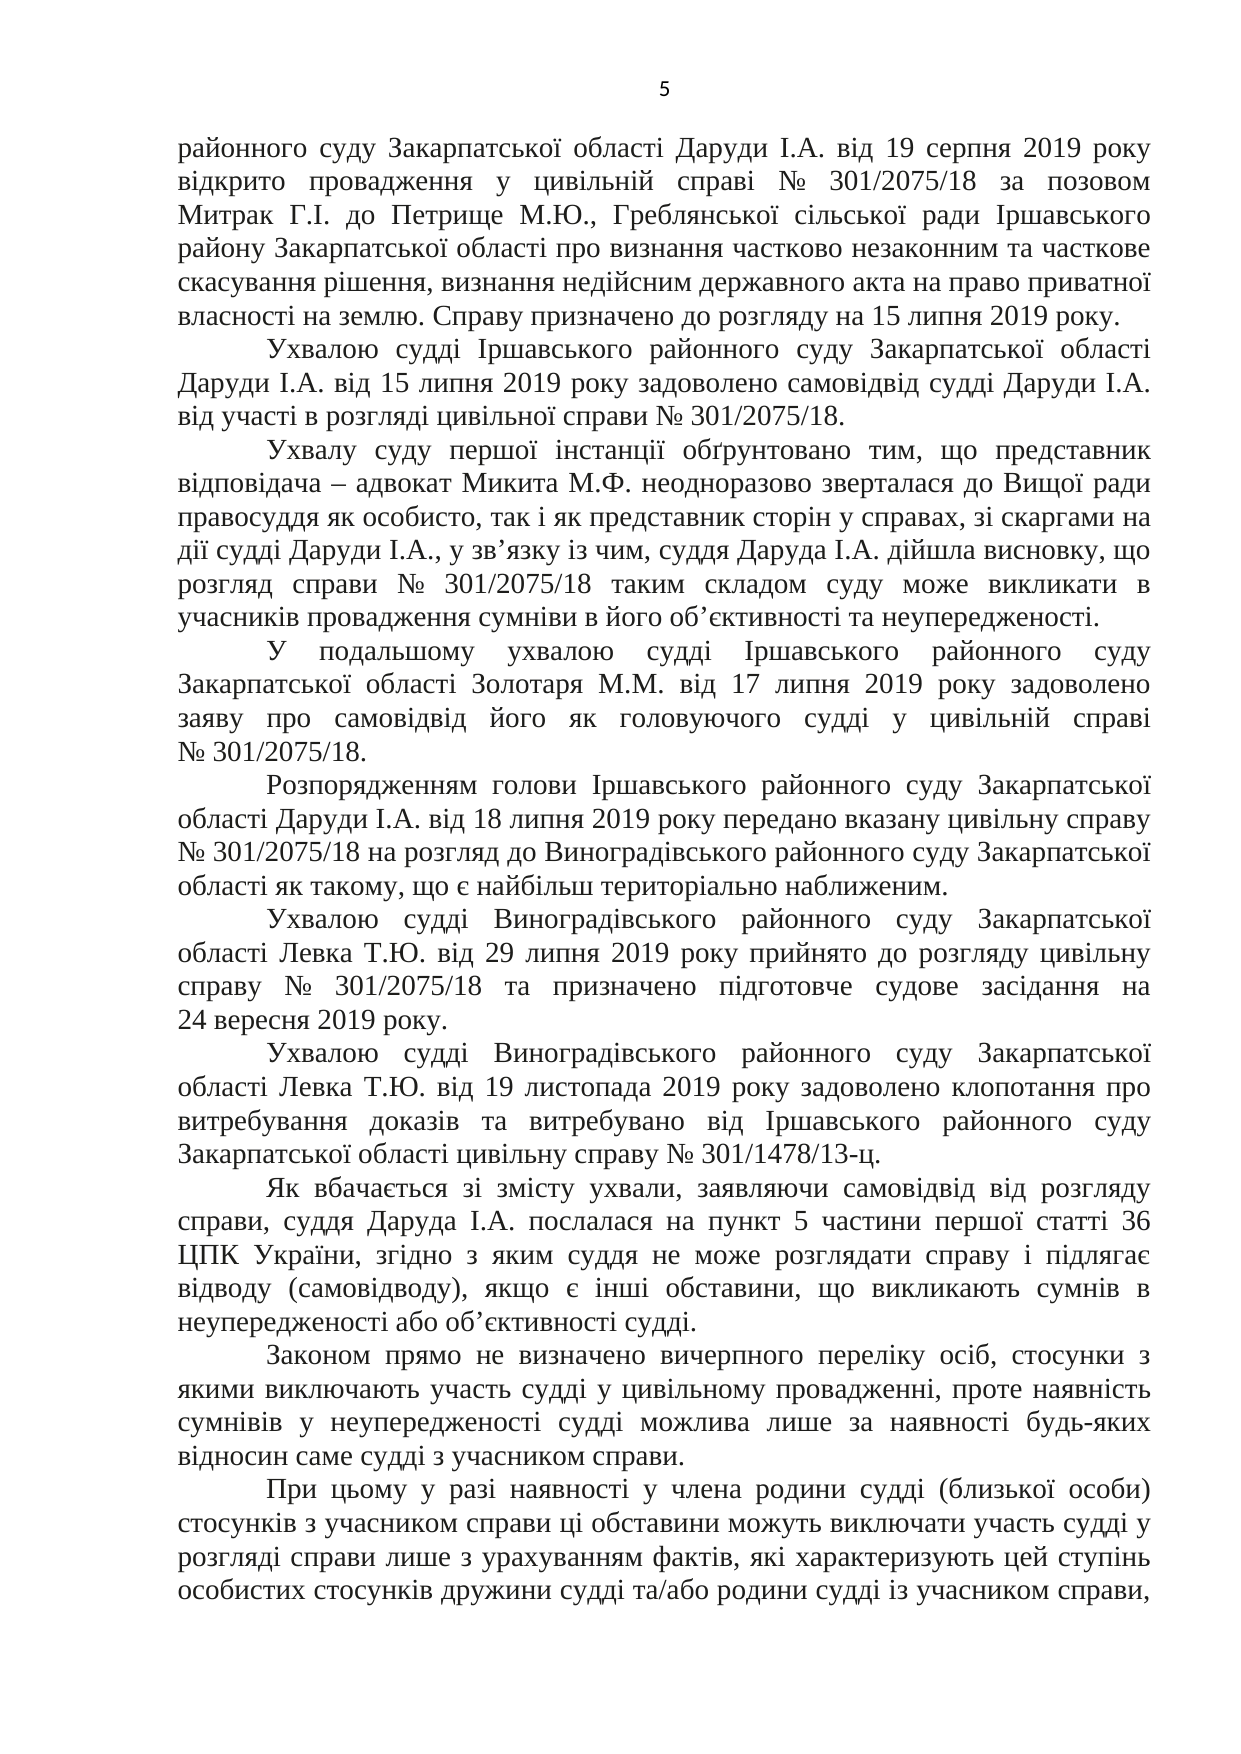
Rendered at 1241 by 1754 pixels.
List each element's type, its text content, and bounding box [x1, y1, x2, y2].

text Ухвалою судді Виноградівського районного суду Закарпатської області Левка Т.Ю. від 29 липня 2019 року прийнято до розгляду цивільну справу № 301/2075/18 та призначено підготовче судове засідання на 24 вересня 2019 року. [177, 901, 1152, 1036]
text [177, 130, 1152, 331]
text Ухвалу суду першої інстанції обґрунтовано тим, що представник відповідача – адвокат Микита М.Ф. неодноразово зверталася до Вищої ради правосуддя як особисто, так і як представник сторін у справах, зі скаргами на дії судді Даруди І.А., у зв’язку із чим, суддя Даруда І.А. дійшла висновку, що розгляд справи № 301/2075/18 таким складом суду може викликати в учасників провадження сумніви в його об’єктивності та неупередженості. [177, 432, 1152, 633]
text Ухвалою судді Іршавського районного суду Закарпатської області Даруди І.А. від 15 липня 2019 року задоволено самовідвід судді Даруди І.А. від участі в розгляді цивільної справи № 301/2075/18. [177, 331, 1152, 432]
text Розпорядженням голови Іршавського районного суду Закарпатської області Даруди І.А. від 18 липня 2019 року передано вказану цивільну справу № 301/2075/18 на розгляд до Виноградівського районного суду Закарпатської області як такому, що є найбільш територіально наближеним. [177, 767, 1152, 901]
text Ухвалою судді Виноградівського районного суду Закарпатської області Левка Т.Ю. від 19 листопада 2019 року задоволено клопотання про витребування доказів та витребувано від Іршавського районного суду Закарпатської області цивільну справу № 301/1478/13-ц. [177, 1036, 1152, 1170]
text Законом прямо не визначено вичерпного переліку осіб, стосунки з якими виключають участь судді у цивільному провадженні, проте наявність сумнівів у неупередженості судді можлива лише за наявності будь-яких відносин саме судді з учасником справи. [177, 1337, 1152, 1472]
text У подальшому ухвалою судді Іршавського районного суду Закарпатської області Золотаря М.М. від 17 липня 2019 року задоволено заяву про самовідвід його як головуючого судді у цивільній справі № 301/2075/18. [177, 633, 1152, 767]
text Як вбачається зі змісту ухвали, заявляючи самовідвід від розгляду справи, суддя Даруда І.А. послалася на пункт 5 частини першої статті 36 ЦПК України, згідно з яким суддя не може розглядати справу і підлягає відводу (самовідводу), якщо є інші обставини, що викликають сумнів в неупередженості або об’єктивності судді. [177, 1170, 1152, 1337]
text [177, 1472, 1152, 1606]
